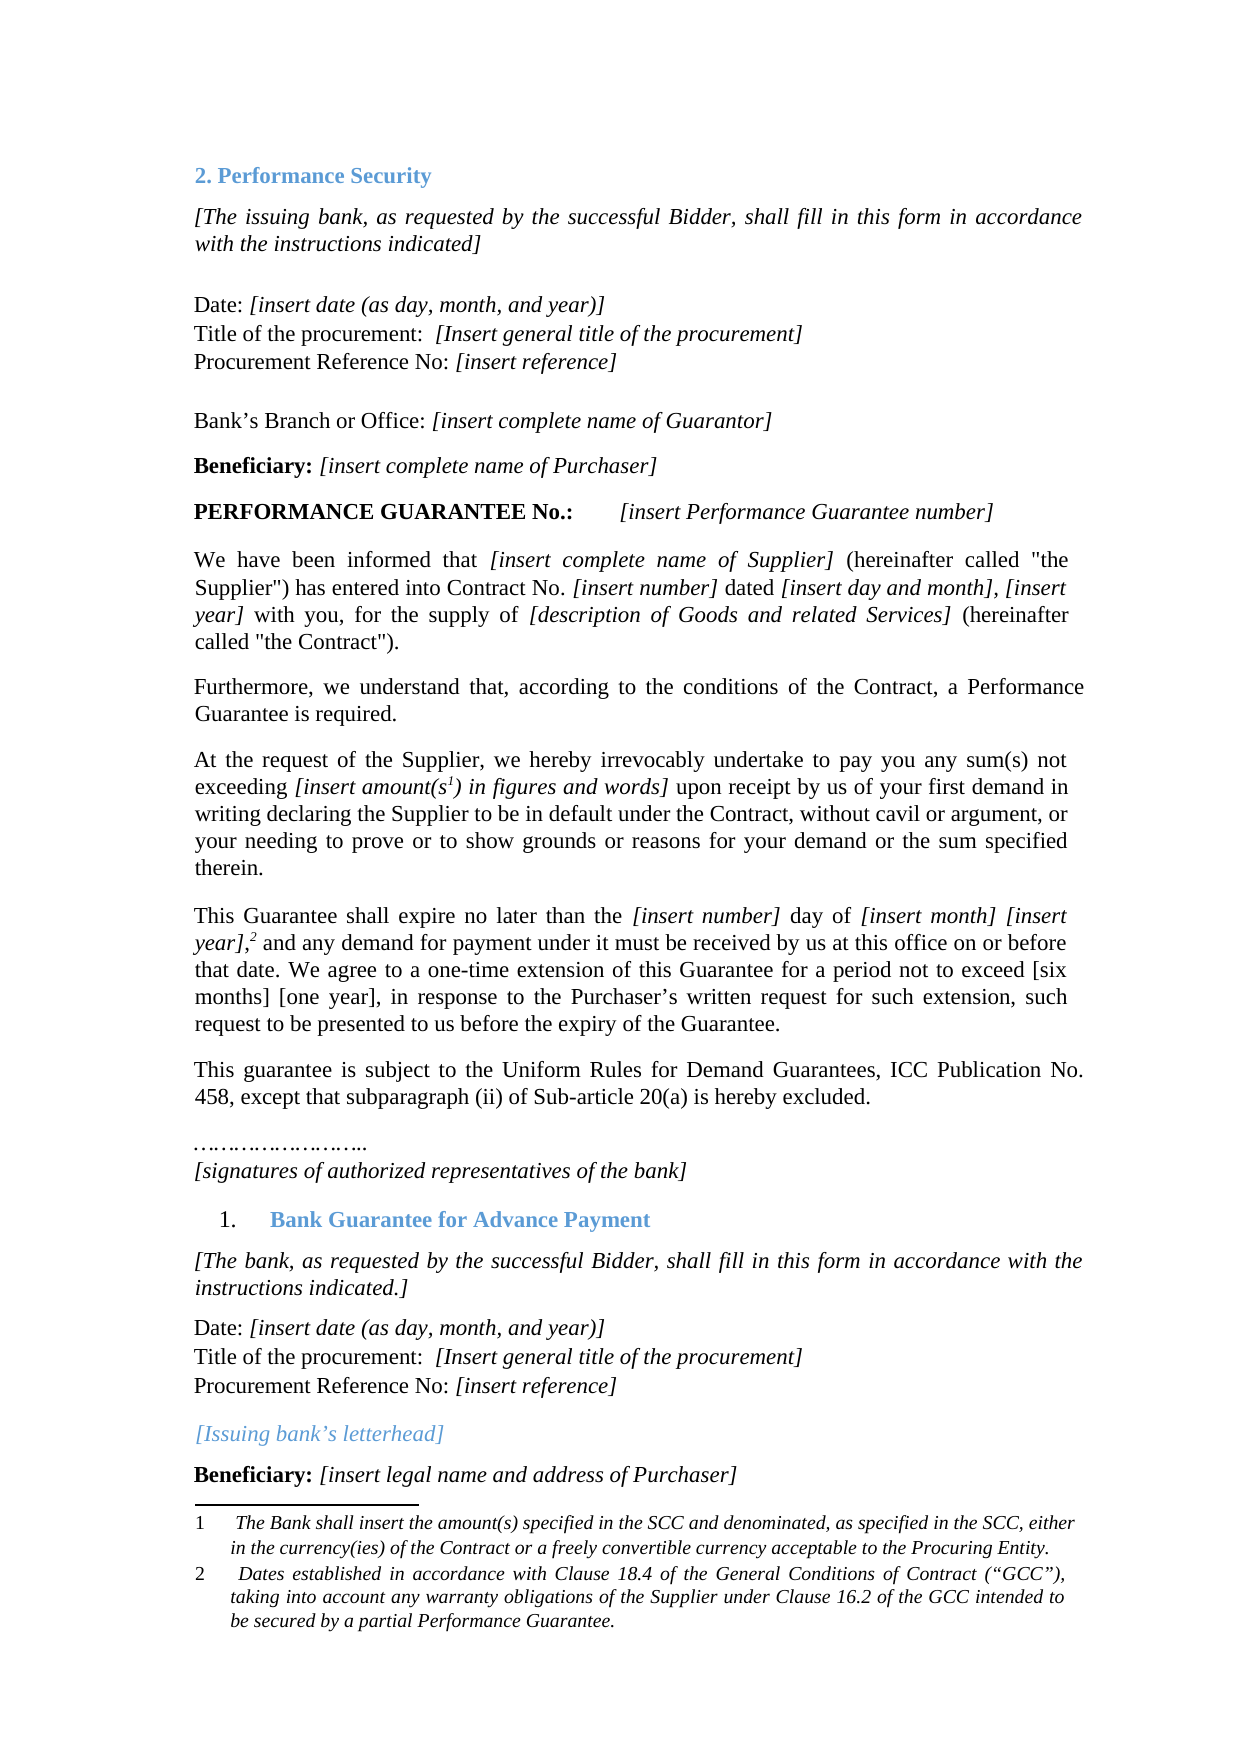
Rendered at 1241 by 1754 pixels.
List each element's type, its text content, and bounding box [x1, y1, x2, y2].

text PERFORMANCE GUARANTEE No.: [insert Performance Guarantee number] [193, 498, 1086, 524]
text Beneficiary: [insert legal name and address of Purchaser] [193, 1462, 1086, 1488]
subtitle [Issuing bank’s letterhead] [195, 1420, 1086, 1446]
text We have been informed that [insert complete name of Supplier] (hereinafter called "the Supplier") has entered into Contract No. [insert number] dated [insert day and month], [insert year] with you, for the supply of [description of Goods and related Services] (hereinafter called "the Contract"). [193, 546, 1069, 654]
text Title of the procurement: [Insert general title of the procurement] [193, 1343, 1086, 1369]
text Date: [insert date (as day, month, and year)] [193, 1314, 1086, 1341]
subtitle 2. Performance Security [194, 162, 1086, 189]
text …………………….. [193, 1129, 1086, 1155]
text Furthermore, we understand that, according to the conditions of the Contract, a Performance Guarantee is required. [193, 673, 1086, 727]
text [The issuing bank, as requested by the successful Bidder, shall fill in this form in accordance with the instructions indicated] [193, 203, 1086, 257]
text Date: [insert date (as day, month, and year)] [193, 291, 1086, 317]
text Bank’s Branch or Office: [insert complete name of Guarantor] [193, 407, 1086, 433]
text Beneficiary: [insert complete name of Purchaser] [193, 452, 1086, 479]
text [signatures of authorized representatives of the bank] [193, 1157, 1086, 1184]
text This guarantee is subject to the Uniform Rules for Demand Guarantees, ICC Publication No. 458, except that subparagraph (ii) of Sub-article 20(a) is hereby excluded. [193, 1056, 1086, 1109]
subtitle Bank Guarantee for Advance Payment [218, 1205, 1086, 1233]
text [The bank, as requested by the successful Bidder, shall fill in this form in accordance with the instructions indicated.] [193, 1247, 1086, 1301]
text Procurement Reference No: [insert reference] [193, 1372, 1086, 1398]
text This Guarantee shall expire no later than the [insert number] day of [insert month] [insert year], and any demand for payment under it must be received by us at this office on or before that date. We agree to a one-time extension of this Guarantee for a period not to exceed [six months] [one year], in response to the Purchaser’s written request for such extension, such request to be presented to us before the expiry of the Guarantee. [193, 902, 1069, 1037]
text At the request of the Supplier, we hereby irrevocably undertake to pay you any sum(s) not exceeding [insert amount(s) in figures and words] upon receipt by us of your first demand in writing declaring the Supplier to be in default under the Contract, without cavil or argument, or your needing to prove or to show grounds or reasons for your demand or the sum specified therein. [193, 746, 1069, 880]
text Title of the procurement: [Insert general title of the procurement] [193, 320, 1086, 346]
text Procurement Reference No: [insert reference] [193, 348, 1086, 375]
